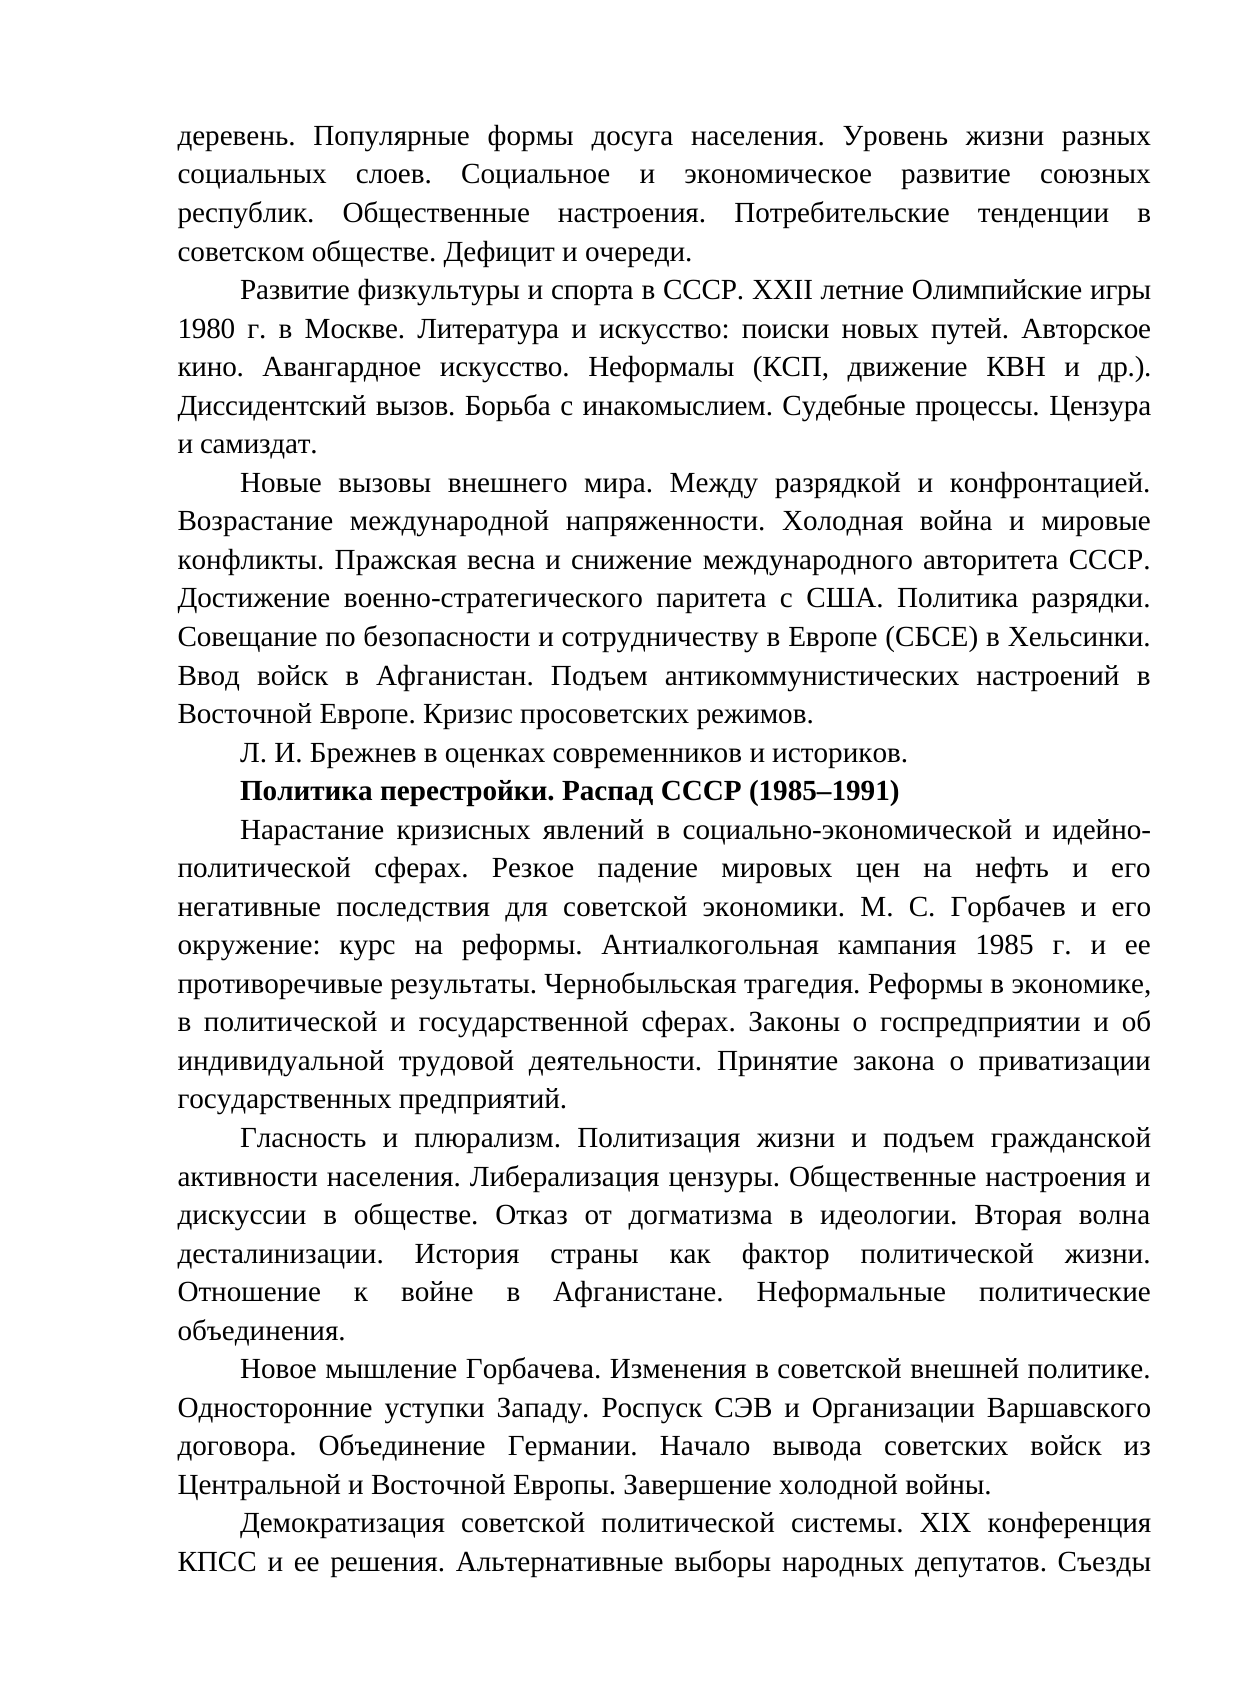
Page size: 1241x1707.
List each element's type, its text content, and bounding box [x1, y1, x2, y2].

text Развитие физкультуры и спорта в СССР. XXII летние Олимпийские игры 1980 г. в Москве. Литература и искусство: поиски новых путей. Авторское кино. Авангардное искусство. Неформалы (КСП, движение КВН и др.). Диссидентский вызов. Борьба с инакомыслием. Судебные процессы. Цензура и самиздат. [177, 272, 1152, 460]
text Нарастание кризисных явлений в социально-экономической и идейно-политической сферах. Резкое падение мировых цен на нефть и его негативные последствия для советской экономики. М. С. Горбачев и его окружение: курс на реформы. Антиалкогольная кампания 1985 г. и ее противоречивые результаты. Чернобыльская трагедия. Реформы в экономике, в политической и государственной сферах. Законы о госпредприятии и об индивидуальной трудовой деятельности. Принятие закона о приватизации государственных предприятий. [177, 812, 1152, 1115]
text Гласность и плюрализм. Политизация жизни и подъем гражданской активности населения. Либерализация цензуры. Общественные настроения и дискуссии в обществе. Отказ от догматизма в идеологии. Вторая волна десталинизации. История страны как фактор политической жизни. Отношение к войне в Афганистане. Неформальные политические объединения. [177, 1120, 1152, 1346]
text Л. И. Брежнев в оценках современников и историков. [177, 735, 1152, 768]
text Политика перестройки. Распад СССР (1985–1991) [177, 773, 1152, 807]
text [177, 1506, 1152, 1578]
text Новые вызовы внешнего мира. Между разрядкой и конфронтацией. Возрастание международной напряженности. Холодная война и мировые конфликты. Пражская весна и снижение международного авторитета СССР. Достижение военно-стратегического паритета с США. Политика разрядки. Совещание по безопасности и сотрудничеству в Европе (СБСЕ) в Хельсинки. Ввод войск в Афганистан. Подъем антикоммунистических настроений в Восточной Европе. Кризис просоветских режимов. [177, 465, 1152, 730]
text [177, 118, 1152, 267]
text Новое мышление Горбачева. Изменения в советской внешней политике. Односторонние уступки Западу. Роспуск СЭВ и Организации Варшавского договора. Объединение Германии. Начало вывода советских войск из Центральной и Восточной Европы. Завершение холодной войны. [177, 1351, 1152, 1501]
